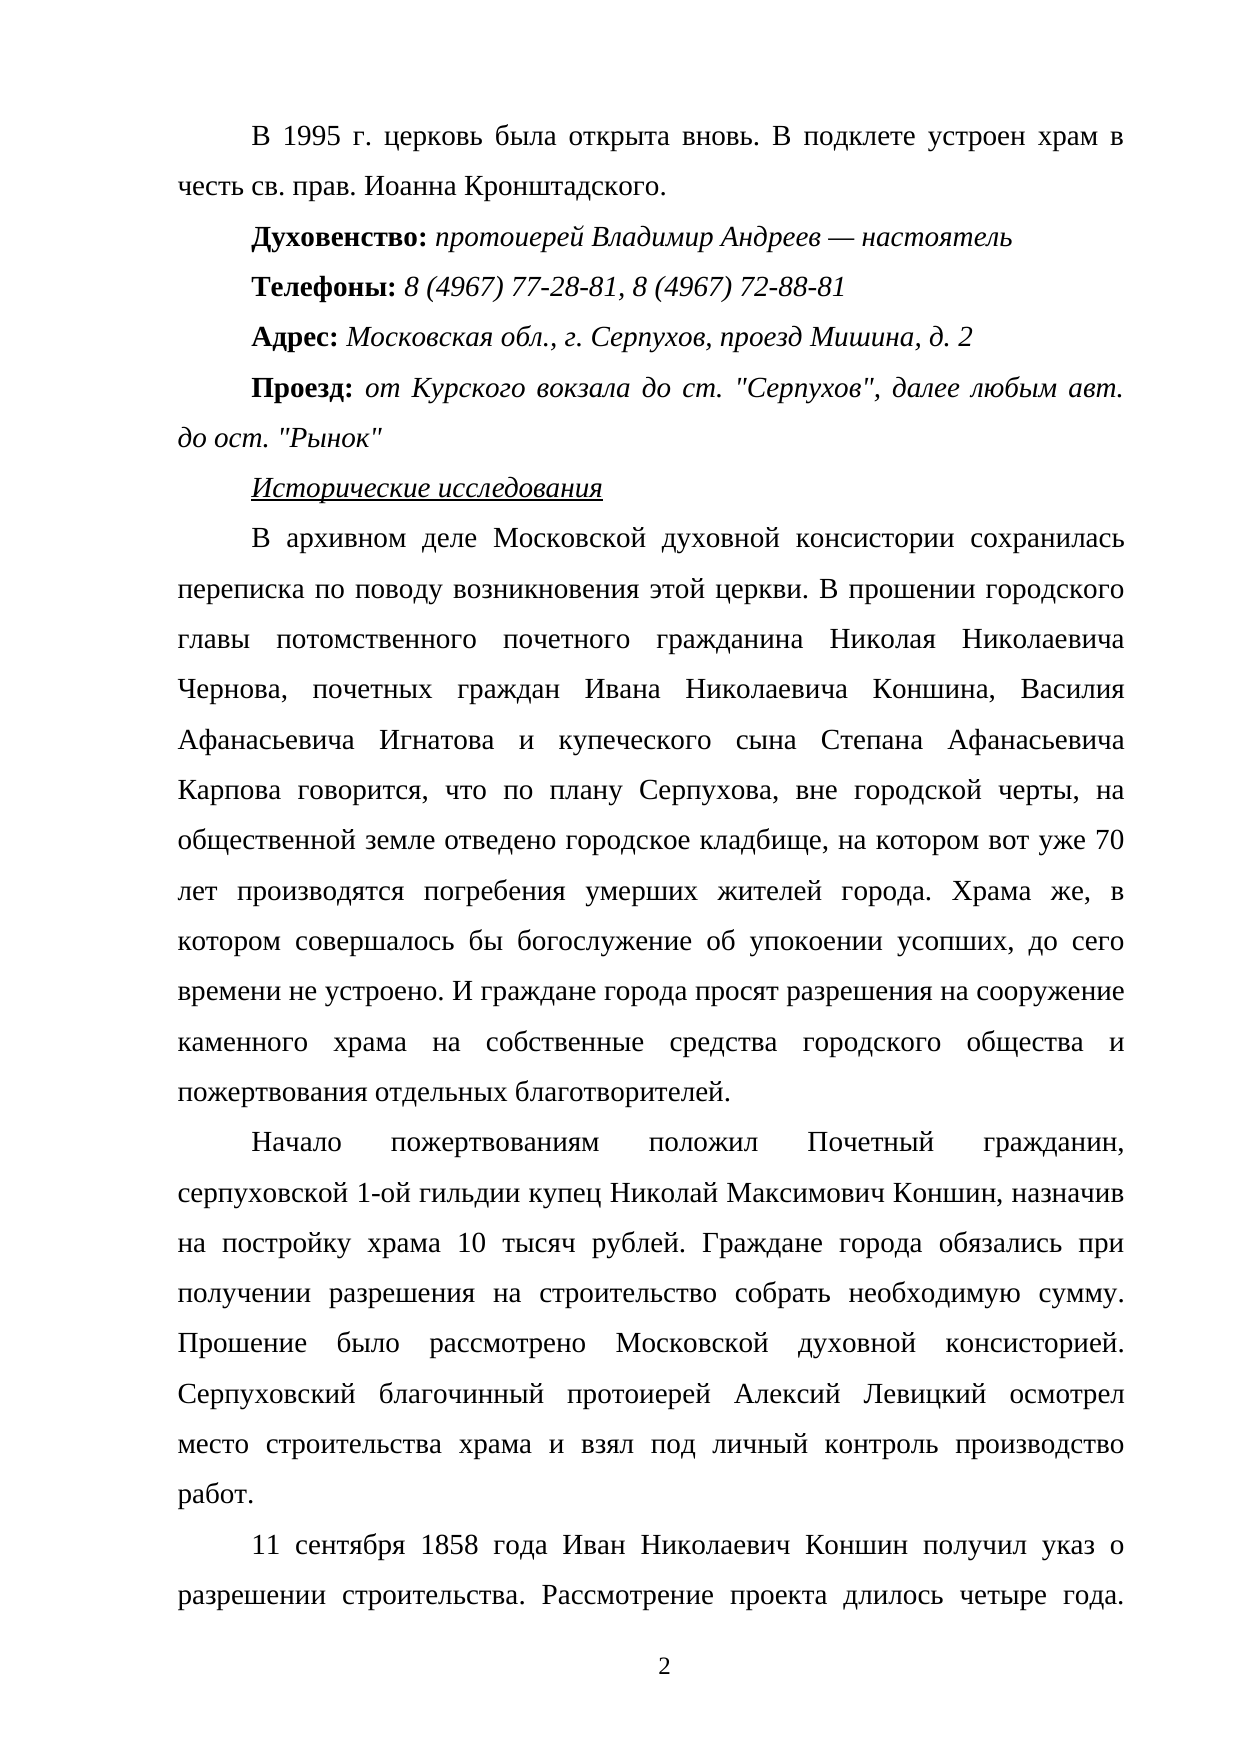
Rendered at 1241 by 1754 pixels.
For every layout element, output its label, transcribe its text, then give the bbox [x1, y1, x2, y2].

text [177, 1527, 1125, 1611]
text Адрес: Московская обл., г. Серпухов, проезд Мишина, д. 2 [177, 319, 1125, 353]
subtitle Исторические исследования [177, 470, 1152, 504]
text Телефоны: 8 (4967) 77-28-81, 8 (4967) 72-88-81 [177, 269, 1125, 303]
text Начало пожертвованиям положил Почетный гражданин, серпуховской 1-ой гильдии купец Николай Максимович Коншин, назначив на постройку храма 10 тысяч рублей. Граждане города обязались при получении разрешения на строительство собрать необходимую сумму. Прошение было рассмотрено Московской духовной консисторией. Серпуховский благочинный протоиерей Алексий Левицкий осмотрел место строительства храма и взял под личный контроль производство работ. [177, 1124, 1125, 1510]
text Проезд: от Курского вокзала до ст. "Серпухов", далее любым авт. до ост. "Рынок" [177, 370, 1125, 453]
text В . церковь была открыта вновь. В подклете устроен храм в честь св. прав. Иоанна Кронштадского. [177, 118, 1125, 202]
text Духовенство: протоиерей Владимир Андреев — настоятель [177, 219, 1125, 252]
text В архивном деле Московской духовной консистории сохранилась переписка по поводу возникновения этой церкви. В прошении городского главы потомственного почетного гражданина Николая Николаевича Чернова, почетных граждан Ивана Николаевича Коншина, Василия Афанасьевича Игнатова и купеческого сына Степана Афанасьевича Карпова говорится, что по плану Серпухова, вне городской черты, на общественной земле отведено городское кладбище, на котором вот уже 70 лет производятся погребения умерших жителей города. Храма же, в котором совершалось бы богослужение об упокоении усопших, до сего времени не устроено. И граждане города просят разрешения на сооружение каменного храма на собственные средства городского общества и пожертвования отдельных благотворителей. [177, 521, 1125, 1108]
